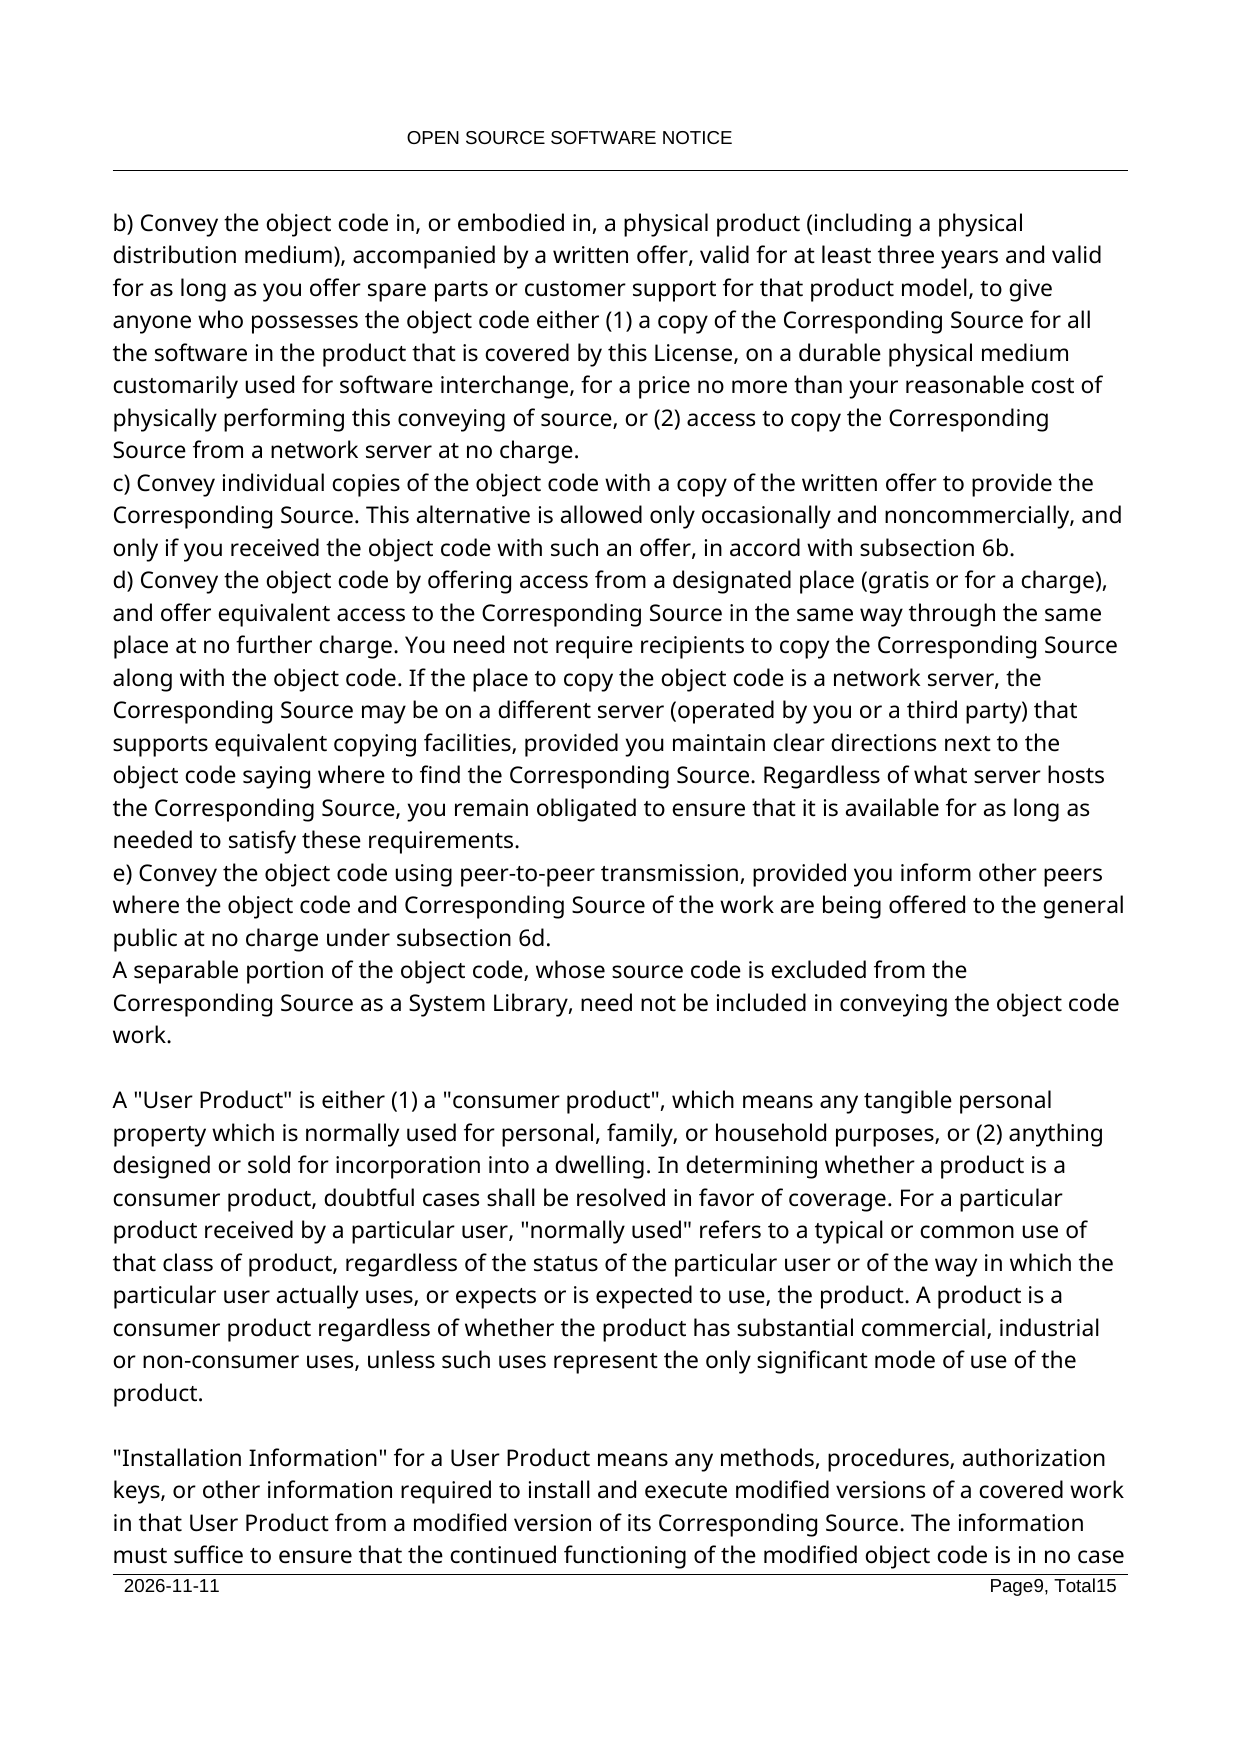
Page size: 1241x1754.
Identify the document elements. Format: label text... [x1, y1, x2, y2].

text A separable portion of the object code, whose source code is excluded from the Corresponding Source as a System Library, need not be included in conveying the object code work. [112, 954, 1128, 1051]
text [112, 1441, 1128, 1571]
text b) Convey the object code in, or embodied in, a physical product (including a physical distribution medium), accompanied by a written offer, valid for at least three years and valid for as long as you offer spare parts or customer support for that product model, to give anyone who possesses the object code either (1) a copy of the Corresponding Source for all the software in the product that is covered by this License, on a durable physical medium customarily used for software interchange, for a price no more than your reasonable cost of physically performing this conveying of source, or (2) access to copy the Corresponding Source from a network server at no charge. [112, 206, 1128, 466]
text e) Convey the object code using peer-to-peer transmission, provided you inform other peers where the object code and Corresponding Source of the work are being offered to the general public at no charge under subsection 6d. [112, 856, 1128, 954]
text c) Convey individual copies of the object code with a copy of the written offer to provide the Corresponding Source. This alternative is allowed only occasionally and noncommercially, and only if you received the object code with such an offer, in accord with subsection 6b. [112, 466, 1128, 564]
text d) Convey the object code by offering access from a designated place (gratis or for a charge), and offer equivalent access to the Corresponding Source in the same way through the same place at no further charge. You need not require recipients to copy the Corresponding Source along with the object code. If the place to copy the object code is a network server, the Corresponding Source may be on a different server (operated by you or a third party) that supports equivalent copying facilities, provided you maintain clear directions next to the object code saying where to find the Corresponding Source. Regardless of what server hosts the Corresponding Source, you remain obligated to ensure that it is available for as long as needed to satisfy these requirements. [112, 564, 1128, 856]
text A "User Product" is either (1) a "consumer product", which means any tangible personal property which is normally used for personal, family, or household purposes, or (2) anything designed or sold for incorporation into a dwelling. In determining whether a product is a consumer product, doubtful cases shall be resolved in favor of coverage. For a particular product received by a particular user, "normally used" refers to a typical or common use of that class of product, regardless of the status of the particular user or of the way in which the particular user actually uses, or expects or is expected to use, the product. A product is a consumer product regardless of whether the product has substantial commercial, industrial or non-consumer uses, unless such uses represent the only significant mode of use of the product. [112, 1084, 1128, 1409]
